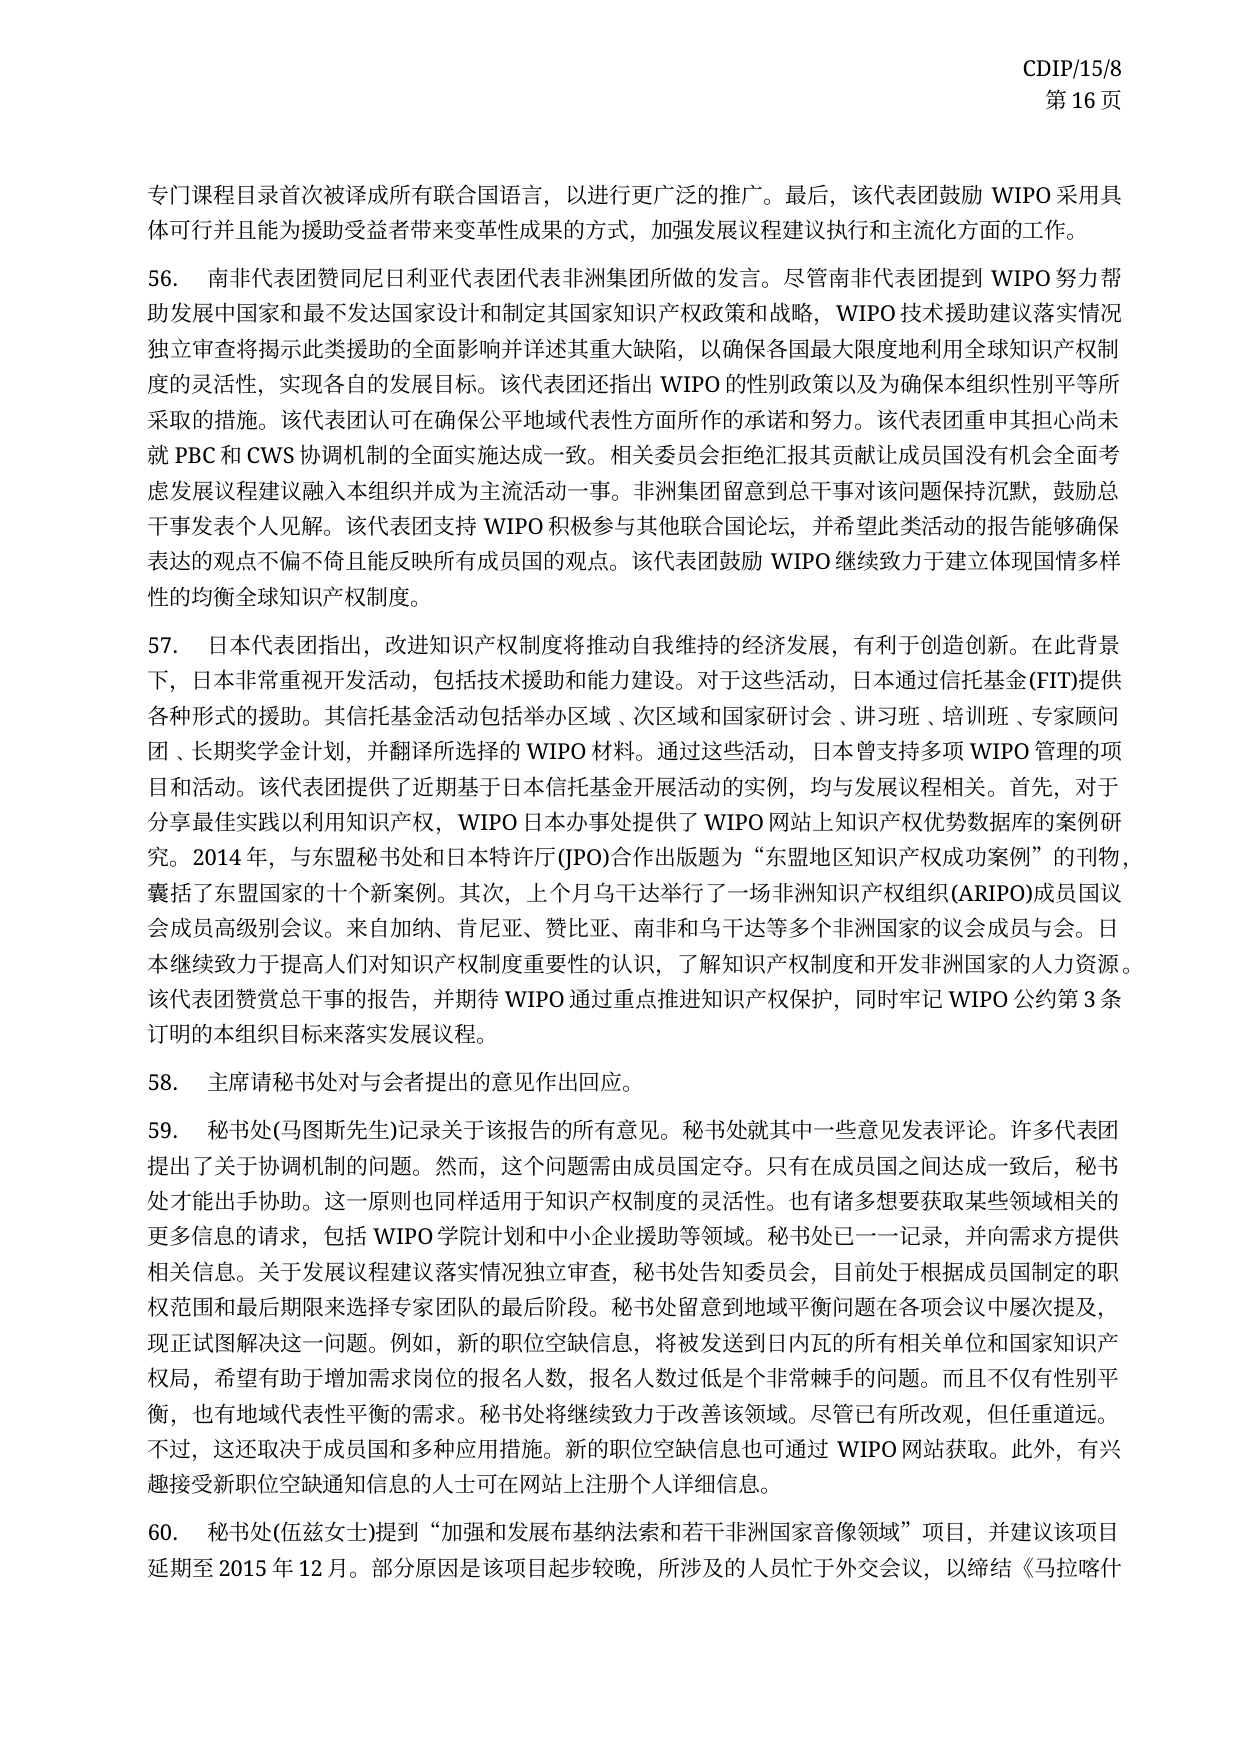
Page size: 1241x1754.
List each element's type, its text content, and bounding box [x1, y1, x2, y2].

list . 主席请秘书处对与会者提出的意见作出回应。 [148, 1062, 1122, 1097]
list . 南非代表团赞同尼日利亚代表团代表非洲集团所做的发言。尽管南非代表团提到WIPO努力帮助发展中国家和最不发达国家设计和制定其国家知识产权政策和战略，WIPO技术援助建议落实情况独立审查将揭示此类援助的全面影响并详述其重大缺陷，以确保各国最大限度地利用全球知识产权制度的灵活性，实现各自的发展目标。该代表团还指出WIPO的性别政策以及为确保本组织性别平等所采取的措施。该代表团认可在确保公平地域代表性方面所作的承诺和努力。该代表团重申其担心尚未就PBC和CWS协调机制的全面实施达成一致。相关委员会拒绝汇报其贡献让成员国没有机会全面考虑发展议程建议融入本组织并成为主流活动一事。非洲集团留意到总干事对该问题保持沉默，鼓励总干事发表个人见解。该代表团支持WIPO积极参与其他联合国论坛，并希望此类活动的报告能够确保表达的观点不偏不倚且能反映所有成员国的观点。该代表团鼓励WIPO继续致力于建立体现国情多样性的均衡全球知识产权制度。 [148, 257, 1122, 612]
list . 日本代表团指出，改进知识产权制度将推动自我维持的经济发展，有利于创造创新。在此背景下，日本非常重视开发活动，包括技术援助和能力建设。对于这些活动，日本通过信托基金(FIT)提供各种形式的援助。其信托基金活动包括举办区域﹑次区域和国家研讨会﹑讲习班﹑培训班﹑专家顾问团﹑长期奖学金计划，并翻译所选择的WIPO材料。通过这些活动，日本曾支持多项WIPO管理的项目和活动。该代表团提供了近期基于日本信托基金开展活动的实例，均与发展议程相关。首先，对于分享最佳实践以利用知识产权，WIPO日本办事处提供了WIPO网站上知识产权优势数据库的案例研究。2014年，与东盟秘书处和日本特许厅(JPO)合作出版题为“东盟地区知识产权成功案例”的刊物，囊括了东盟国家的十个新案例。其次，上个月乌干达举行了一场非洲知识产权组织(ARIPO)成员国议会成员高级别会议。来自加纳、肯尼亚、赞比亚、南非和乌干达等多个非洲国家的议会成员与会。日本继续致力于提高人们对知识产权制度重要性的认识，了解知识产权制度和开发非洲国家的人力资源。该代表团赞赏总干事的报告，并期待WIPO通过重点推进知识产权保护，同时牢记WIPO公约第3条订明的本组织目标来落实发展议程。 [148, 624, 1122, 1049]
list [148, 174, 1122, 245]
list . 秘书处(马图斯先生)记录关于该报告的所有意见。秘书处就其中一些意见发表评论。许多代表团提出了关于协调机制的问题。然而，这个问题需由成员国定夺。只有在成员国之间达成一致后，秘书处才能出手协助。这一原则也同样适用于知识产权制度的灵活性。也有诸多想要获取某些领域相关的更多信息的请求，包括WIPO学院计划和中小企业援助等领域。秘书处已一一记录，并向需求方提供相关信息。关于发展议程建议落实情况独立审查，秘书处告知委员会，目前处于根据成员国制定的职权范围和最后期限来选择专家团队的最后阶段。秘书处留意到地域平衡问题在各项会议中屡次提及，现正试图解决这一问题。例如，新的职位空缺信息，将被发送到日内瓦的所有相关单位和国家知识产权局，希望有助于增加需求岗位的报名人数，报名人数过低是个非常棘手的问题。而且不仅有性别平衡，也有地域代表性平衡的需求。秘书处将继续致力于改善该领域。尽管已有所改观，但任重道远。不过，这还取决于成员国和多种应用措施。新的职位空缺信息也可通过WIPO网站获取。此外，有兴趣接受新职位空缺通知信息的人士可在网站上注册个人详细信息。 [148, 1109, 1122, 1499]
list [148, 1512, 1122, 1582]
